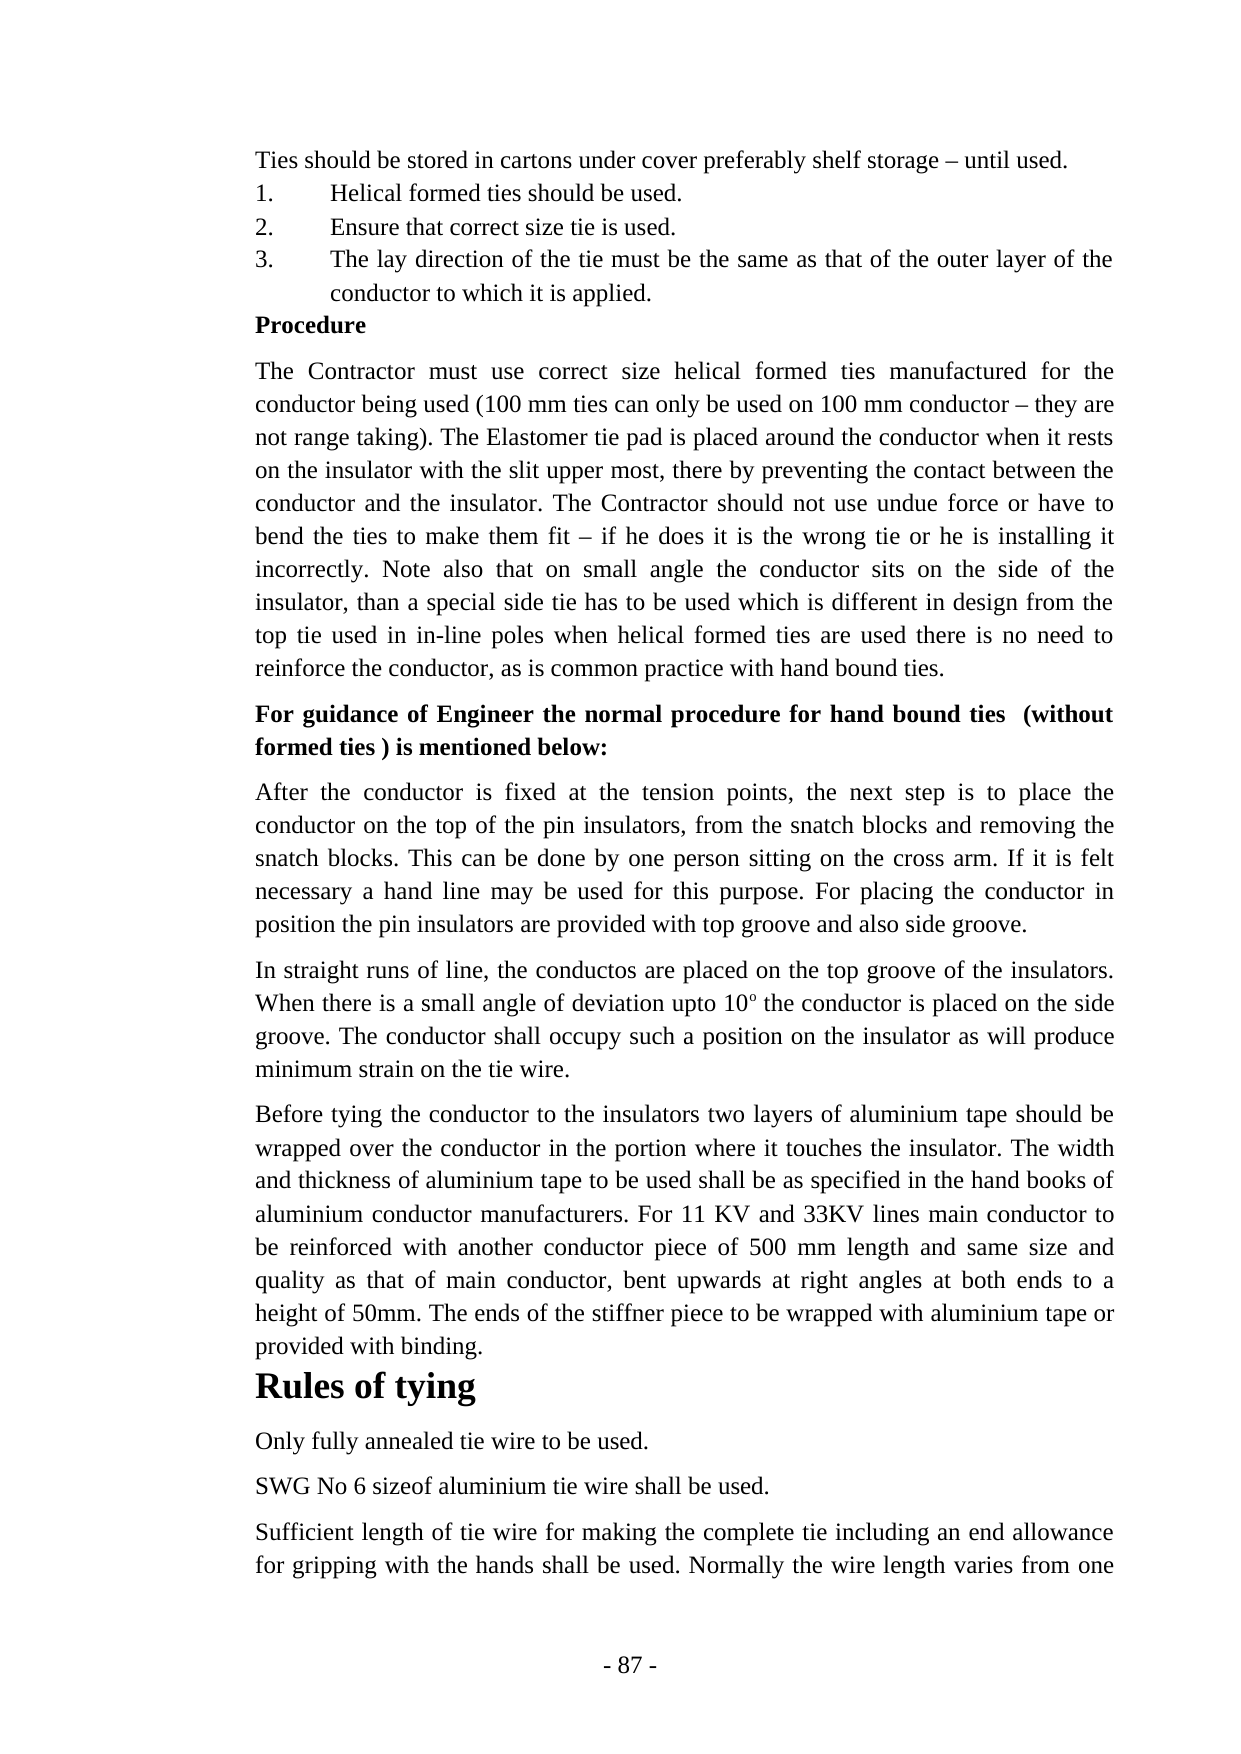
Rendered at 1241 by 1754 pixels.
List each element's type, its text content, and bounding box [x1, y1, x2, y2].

text In straight runs of line, the conductos are placed on the top groove of the insulators. When there is a small angle of deviation upto 10o the conductor is placed on the side groove. The conductor shall occupy such a position on the insulator as will produce minimum strain on the tie wire. [255, 955, 1115, 1083]
text The Contractor must use correct size helical formed ties manufactured for the conductor being used (100 mm ties can only be used on 100 mm conductor – they are not range taking). The Elastomer tie pad is placed around the conductor when it rests on the insulator with the slit upper most, there by preventing the contact between the conductor and the insulator. The Contractor should not use undue force or have to bend the ties to make them fit – if he does it is the wrong tie or he is installing it incorrectly. Note also that on small angle the conductor sits on the side of the insulator, than a special side tie has to be used which is different in design from the top tie used in in-line poles when helical formed ties are used there is no need to reinforce the conductor, as is common practice with hand bound ties. [255, 356, 1115, 682]
text After the conductor is fixed at the tension points, the next step is to place the conductor on the top of the pin insulators, from the snatch blocks and removing the snatch blocks. This can be done by one person sitting on the cross arm. If it is felt necessary a hand line may be used for this purpose. For placing the conductor in position the pin insulators are provided with top groove and also side groove. [255, 777, 1115, 938]
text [255, 1517, 1115, 1579]
subtitle Rules of tying [180, 1364, 1115, 1407]
text 1. Helical formed ties should be used. [180, 178, 1115, 207]
text SWG No 6 sizeof aluminium tie wire shall be used. [255, 1471, 1115, 1500]
text Ties should be stored in cartons under cover preferably shelf storage – until used. [180, 146, 1115, 174]
text Before tying the conductor to the insulators two layers of aluminium tape should be wrapped over the conductor in the portion where it touches the insulator. The width and thickness of aluminium tape to be used shall be as specified in the hand books of aluminium conductor manufacturers. For 11 KV and 33KV lines main conductor to be reinforced with another conductor piece of 500 mm length and same size and quality as that of main conductor, bent upwards at right angles at both ends to a height of 50mm. The ends of the stiffner piece to be wrapped with aluminium tape or provided with binding. [255, 1099, 1115, 1359]
subtitle Procedure [255, 311, 1115, 339]
text Only fully annealed tie wire to be used. [255, 1426, 1115, 1454]
text For guidance of Engineer the normal procedure for hand bound ties (without formed ties ) is mentioned below: [255, 699, 1115, 761]
text 3. The lay direction of the tie must be the same as that of the outer layer of the conductor to which it is applied. [255, 244, 1115, 306]
text 2. Ensure that correct size tie is used. [180, 212, 1115, 240]
